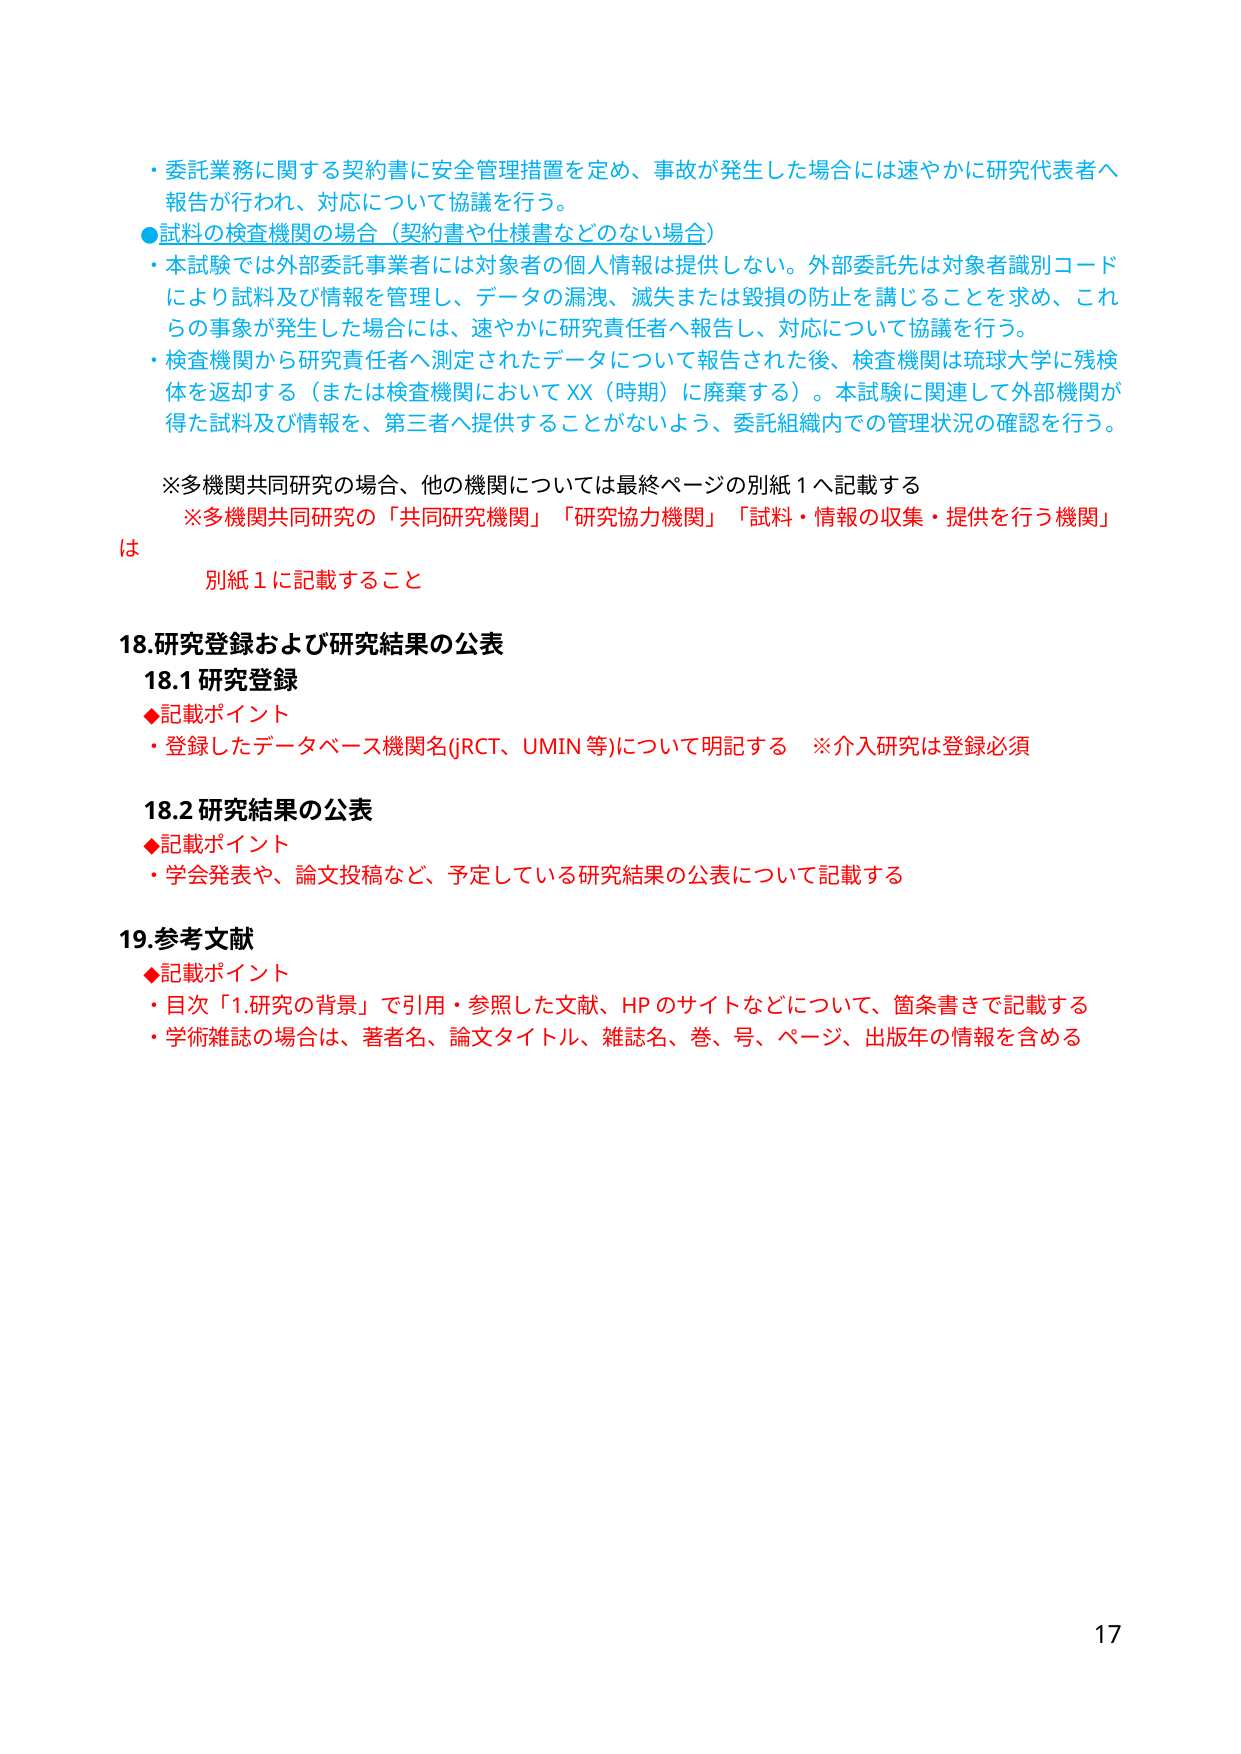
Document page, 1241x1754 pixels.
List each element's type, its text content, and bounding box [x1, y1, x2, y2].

text ・委託業務に関する契約書に安全管理措置を定め、事故が発生した場合には速やかに研究代表者へ報告が行われ、対応について協議を行う。 [143, 153, 1122, 216]
text ・学会発表や、論文投稿など、予定している研究結果の公表について記載する [143, 858, 1122, 890]
text ◆記載ポイント [143, 697, 1122, 729]
text ・登録したデータベース機関名(jRCT、UMIN等)について明記する ※介入研究は登録必須 [143, 729, 1122, 761]
text ◆記載ポイント [143, 956, 1122, 988]
text ・目次「1.研究の背景」で引用・参照した文献、HPのサイトなどについて、箇条書きで記載する [143, 988, 1122, 1020]
text 別紙１に記載すること [118, 563, 1122, 595]
text ●試料の検査機関の場合（契約書や仕様書などのない場合） [118, 216, 1122, 248]
text ・検査機関から研究責任者へ測定されたデータについて報告された後、検査機関は琉球大学に残検体を返却する（または検査機関においてXX（時期）に廃棄する）。本試験に関連して外部機関が得た試料及び情報を、第三者へ提供することがないよう、委託組織内での管理状況の確認を行う。 [143, 343, 1122, 438]
subtitle 18.2研究結果の公表 [143, 790, 1122, 827]
text ・学術雑誌の場合は、著者名、論文タイトル、雑誌名、巻、号、ページ、出版年の情報を含める [143, 1020, 1122, 1051]
subtitle 18.研究登録および研究結果の公表 [118, 624, 1122, 661]
text ※多機関共同研究の「共同研究機関」「研究協力機関」「試料・情報の収集・提供を行う機関」は [118, 500, 1122, 563]
text ・本試験では外部委託事業者には対象者の個人情報は提供しない。外部委託先は対象者識別コードにより試料及び情報を管理し、データの漏洩、滅失または毀損の防止を講じることを求め、これらの事象が発生した場合には、速やかに研究責任者へ報告し、対応について協議を行う。 [143, 248, 1122, 343]
subtitle 18.1研究登録 [143, 661, 1122, 697]
text ◆記載ポイント [143, 827, 1122, 858]
text ※多機関共同研究の場合、他の機関については最終ページの別紙1へ記載する [118, 468, 1122, 500]
subtitle 19.参考文献 [118, 920, 1122, 956]
